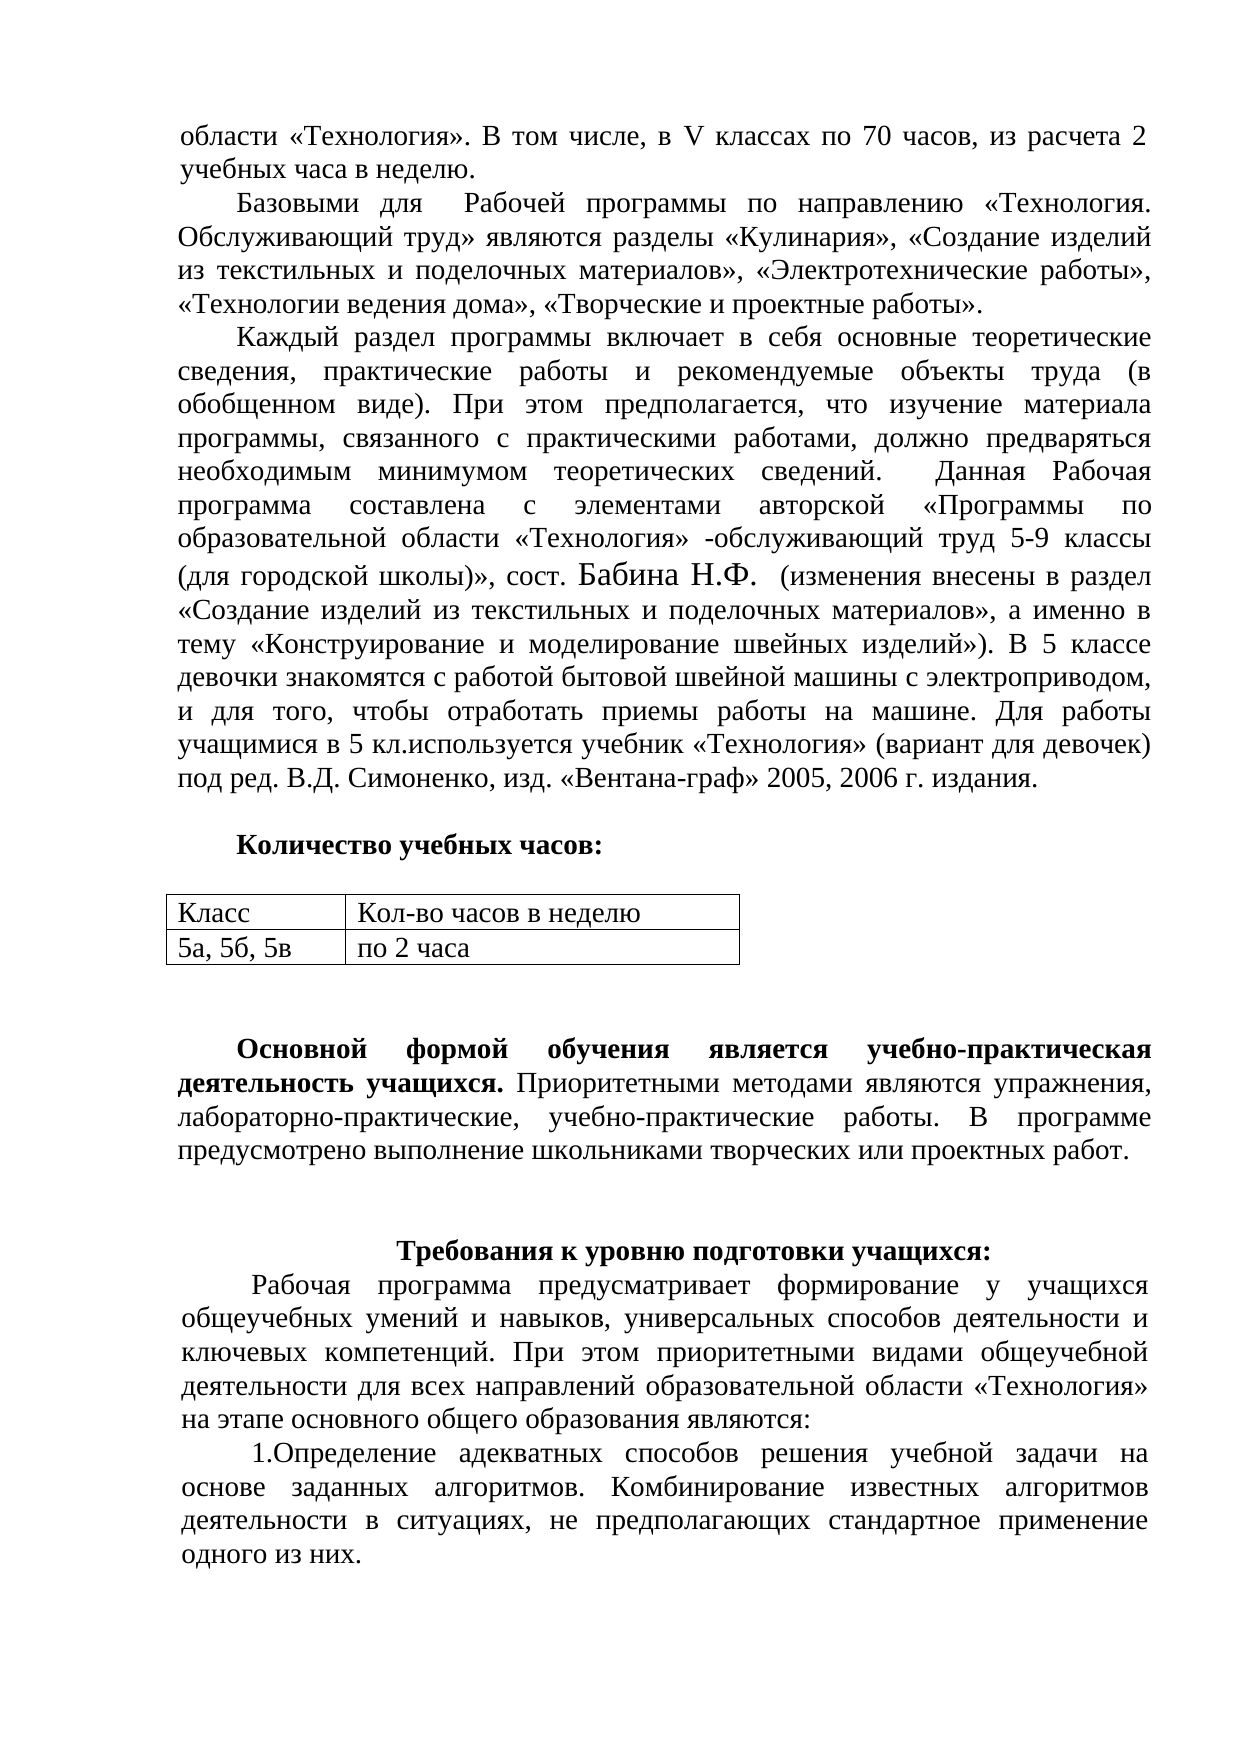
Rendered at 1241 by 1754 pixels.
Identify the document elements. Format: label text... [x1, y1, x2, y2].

table_header Класс [167, 895, 345, 929]
table_cell по 2 часа [346, 930, 739, 963]
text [180, 118, 1148, 185]
text Рабочая программа предусматривает формирование у учащихся общеучебных умений и навыков, универсальных способов деятельности и ключевых компетенций. При этом приоритетными видами общеучебной деятельности для всех направлений образовательной области «Технология» на этапе основного общего образования являются: [181, 1267, 1149, 1435]
text Требования к уровню подготовки учащихся: [177, 1233, 1152, 1266]
table_cell 5а, 5б, 5в [167, 930, 345, 963]
text 1.Определение адекватных способов решения учебной задачи на основе заданных алгоритмов. Комбинирование известных алгоритмов деятельности в ситуациях, не предполагающих стандартное применение одного из них. [181, 1435, 1149, 1569]
text Базовыми для Рабочей программы по направлению «Технология. Обслуживающий труд» являются разделы «Кулинария», «Создание изделий из текстильных и поделочных материалов», «Электротехнические работы», «Технологии ведения дома», «Творческие и проектные работы». [177, 185, 1152, 319]
text Основной формой обучения является учебно-практическая деятельность учащихся. Приоритетными методами являются упражнения, лабораторно-практические, учебно-практические работы. В программе предусмотрено выполнение школьниками творческих или проектных работ. [177, 1032, 1152, 1166]
text Каждый раздел программы включает в себя основные теоретические сведения, практические работы и рекомендуемые объекты труда (в обобщенном виде). При этом предполагается, что изучение материала программы, связанного с практическими работами, должно предваряться необходимым минимумом теоретических сведений. Данная Рабочая программа составлена с элементами авторской «Программы по образовательной области «Технология» -обслуживающий труд 5-9 классы (для городской школы)», сост. Бабина Н.Ф. (изменения внесены в раздел «Создание изделий из текстильных и поделочных материалов», а именно в тему «Конструирование и моделирование швейных изделий»). В 5 классе девочки знакомятся с работой бытовой швейной машины с электроприводом, и для того, чтобы отработать приемы работы на машине. Для работы учащимися в 5 кл.используется учебник «Технология» (вариант для девочек) под ред. В.Д. Симоненко, изд. «Вентана-граф» 2005, . издания. [177, 319, 1152, 794]
text Количество учебных часов: [177, 827, 1152, 861]
table_header Кол-во часов в неделю [346, 895, 739, 929]
